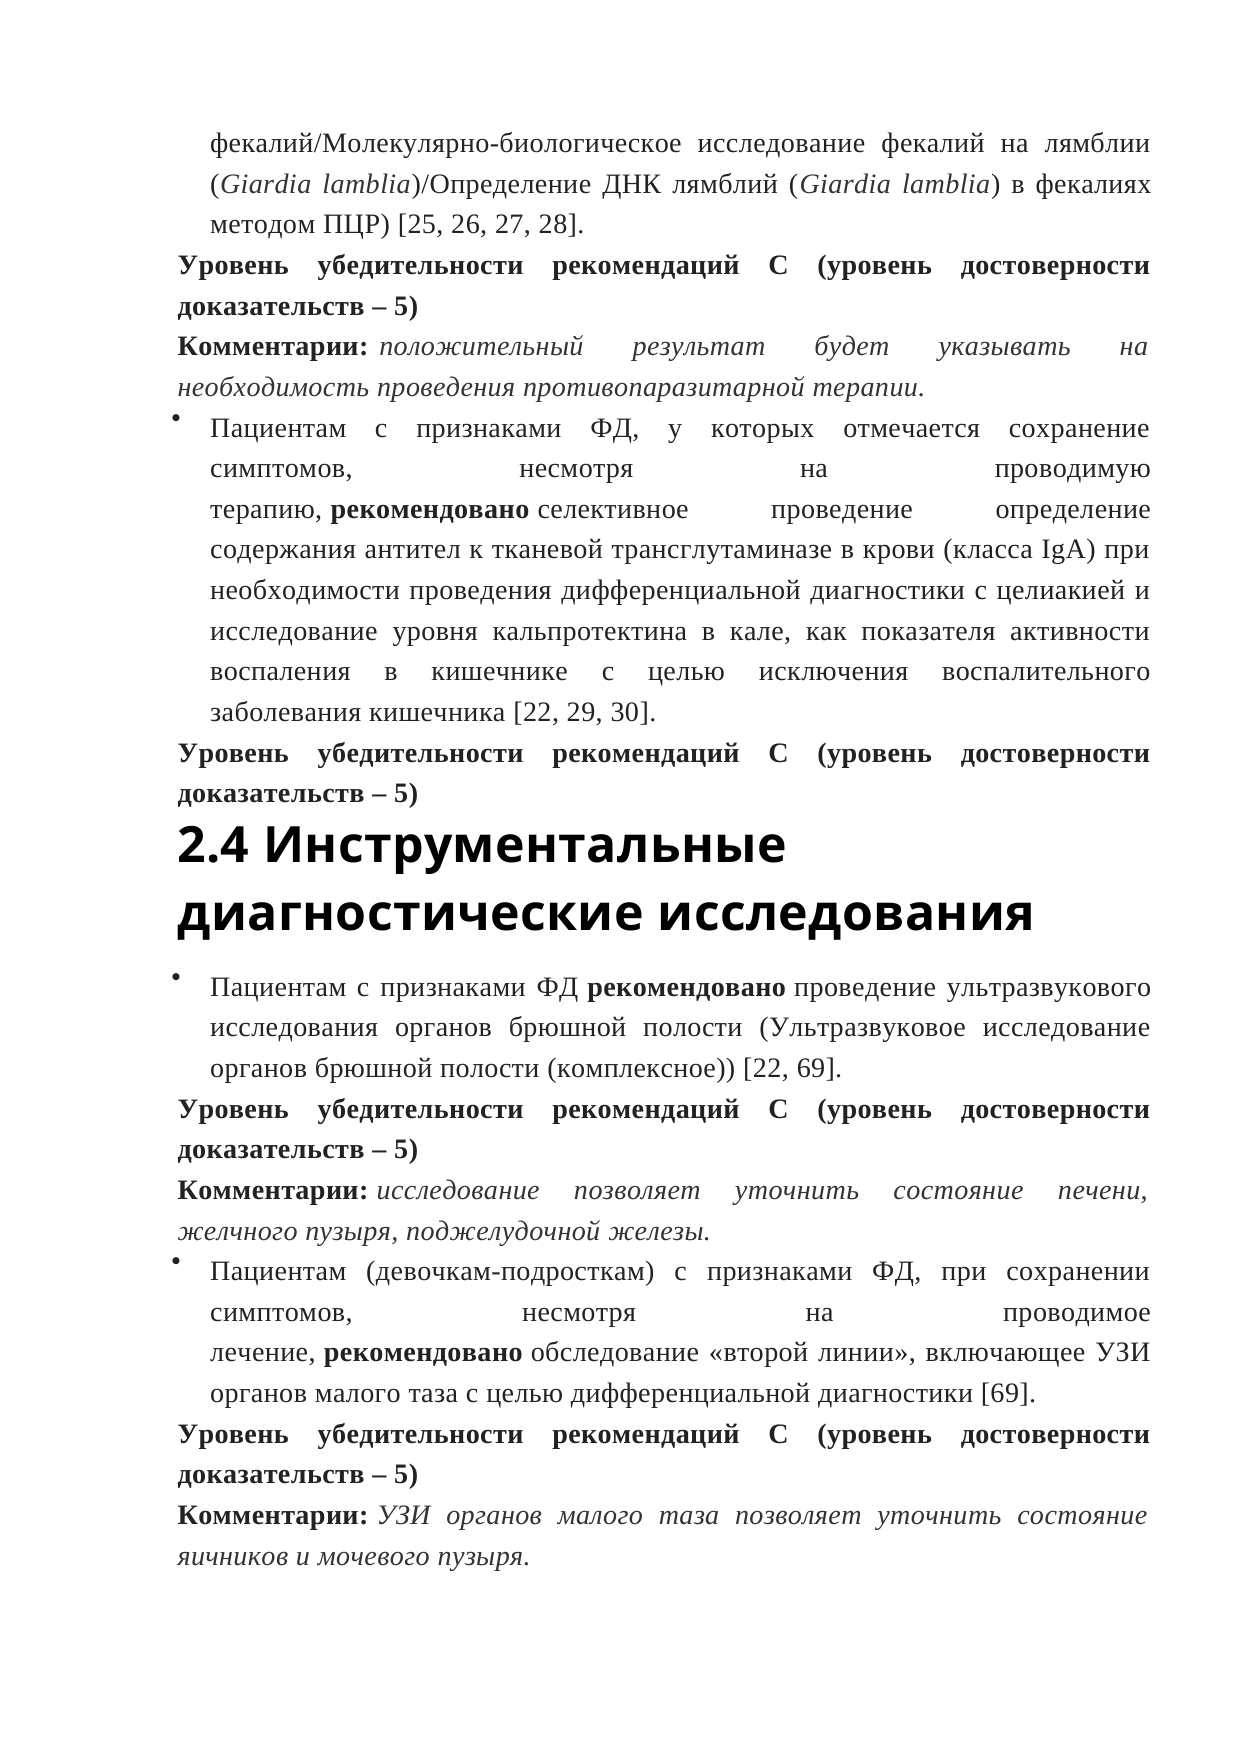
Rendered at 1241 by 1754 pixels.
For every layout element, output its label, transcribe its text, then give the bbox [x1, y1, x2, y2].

text Комментарии: положительный результат будет указывать на необходимость проведения противопаразитарной терапии. [177, 321, 1152, 402]
text Комментарии: УЗИ органов малого таза позволяет уточнить состояние яичников и мочевого пузыря. [177, 1490, 1152, 1571]
list Пациентам (девочкам-подросткам) с признаками ФД, при сохранении симптомов, несмотря на проводимое лечение, рекомендовано обследование «второй линии», включающее УЗИ органов малого таза с целью дифференциальной диагностики [69]. [172, 1246, 1152, 1408]
text Уровень убедительности рекомендаций C (уровень достоверности доказательств – 5) [177, 1408, 1152, 1490]
text Уровень убедительности рекомендаций C (уровень достоверности доказательств – 5) [177, 727, 1152, 809]
text Уровень убедительности рекомендаций С (уровень достоверности доказательств – 5) [177, 240, 1152, 321]
list Пациентам с признаками ФД, у которых отмечается сохранение симптомов, несмотря на проводимую терапию, рекомендовано селективное проведение определение содержания антител к тканевой трансглутаминазе в крови (класса IgA) при необходимости проведения дифференциальной диагностики с целиакией и исследование уровня кальпротектина в кале, как показателя активности воспаления в кишечнике с целью исключения воспалительного заболевания кишечника [22, 29, 30]. [172, 402, 1152, 727]
text 2.4 Инструментальные диагностические исследования [177, 809, 1152, 945]
list Пациентам с признаками ФД рекомендовано проведение ультразвукового исследования органов брюшной полости (Ультразвуковое исследование органов брюшной полости (комплексное)) [22, 69]. [172, 962, 1152, 1083]
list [172, 118, 1152, 240]
text Уровень убедительности рекомендаций C (уровень достоверности доказательств – 5) [177, 1083, 1152, 1165]
text Комментарии: исследование позволяет уточнить состояние печени, желчного пузыря, поджелудочной железы. [177, 1165, 1152, 1246]
